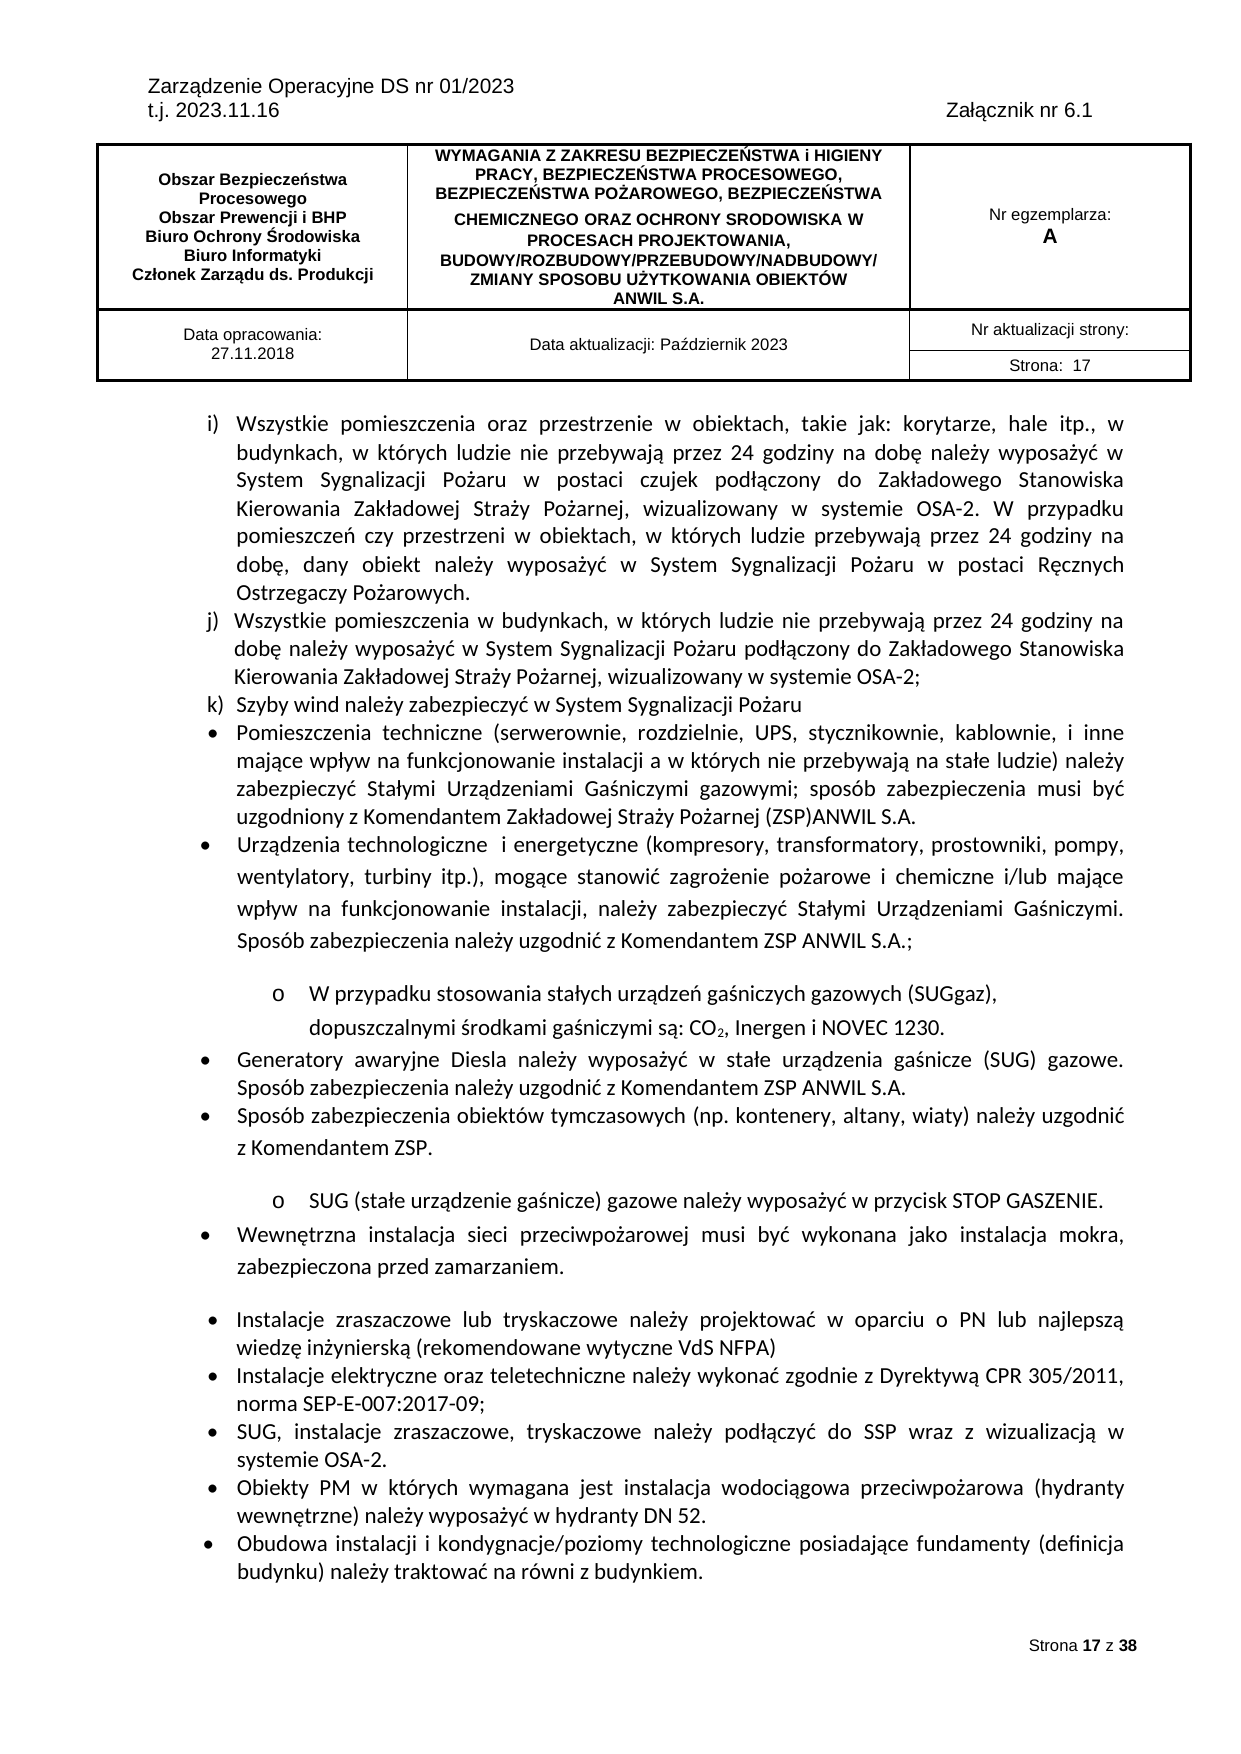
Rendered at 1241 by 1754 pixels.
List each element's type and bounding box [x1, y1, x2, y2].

table_cell [148, 410, 1137, 1613]
